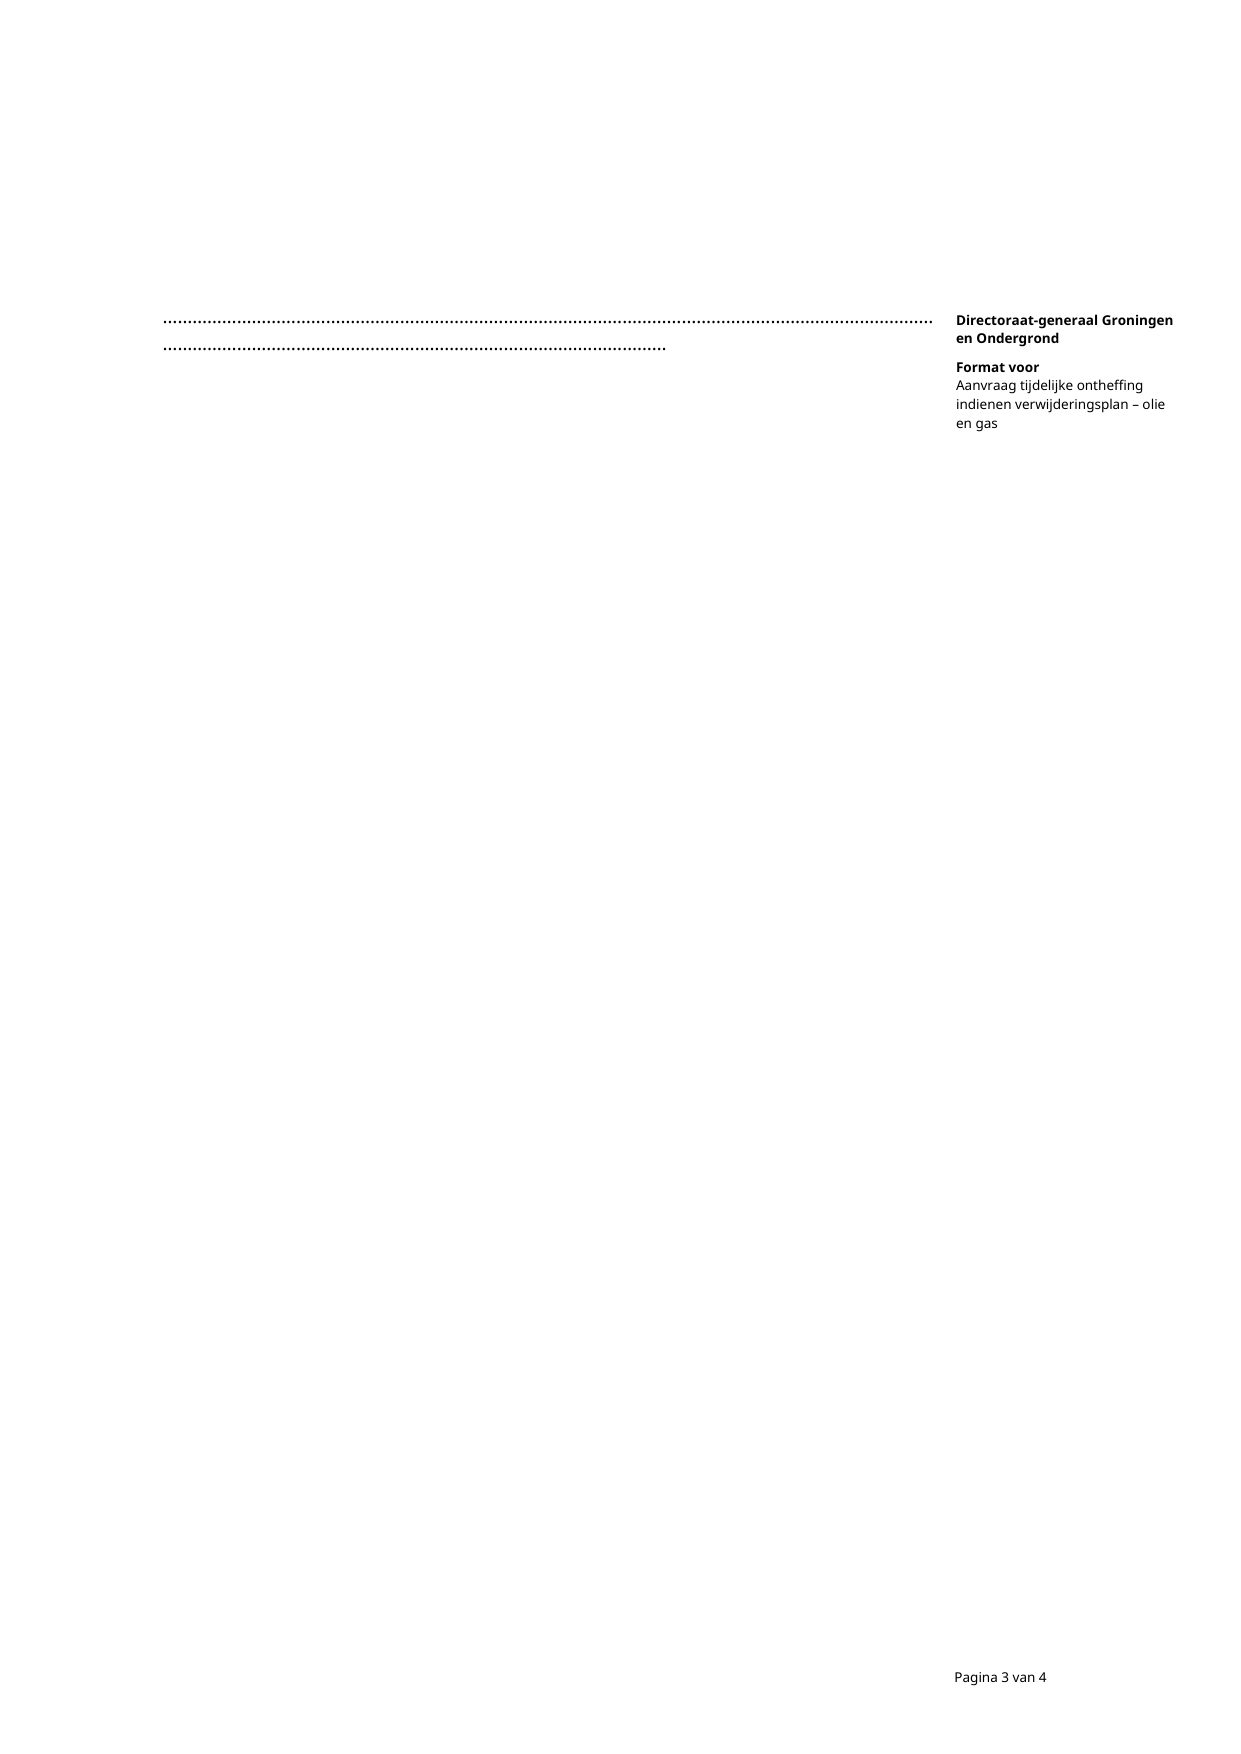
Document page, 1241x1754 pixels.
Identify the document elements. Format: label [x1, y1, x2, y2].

text [162, 304, 947, 356]
